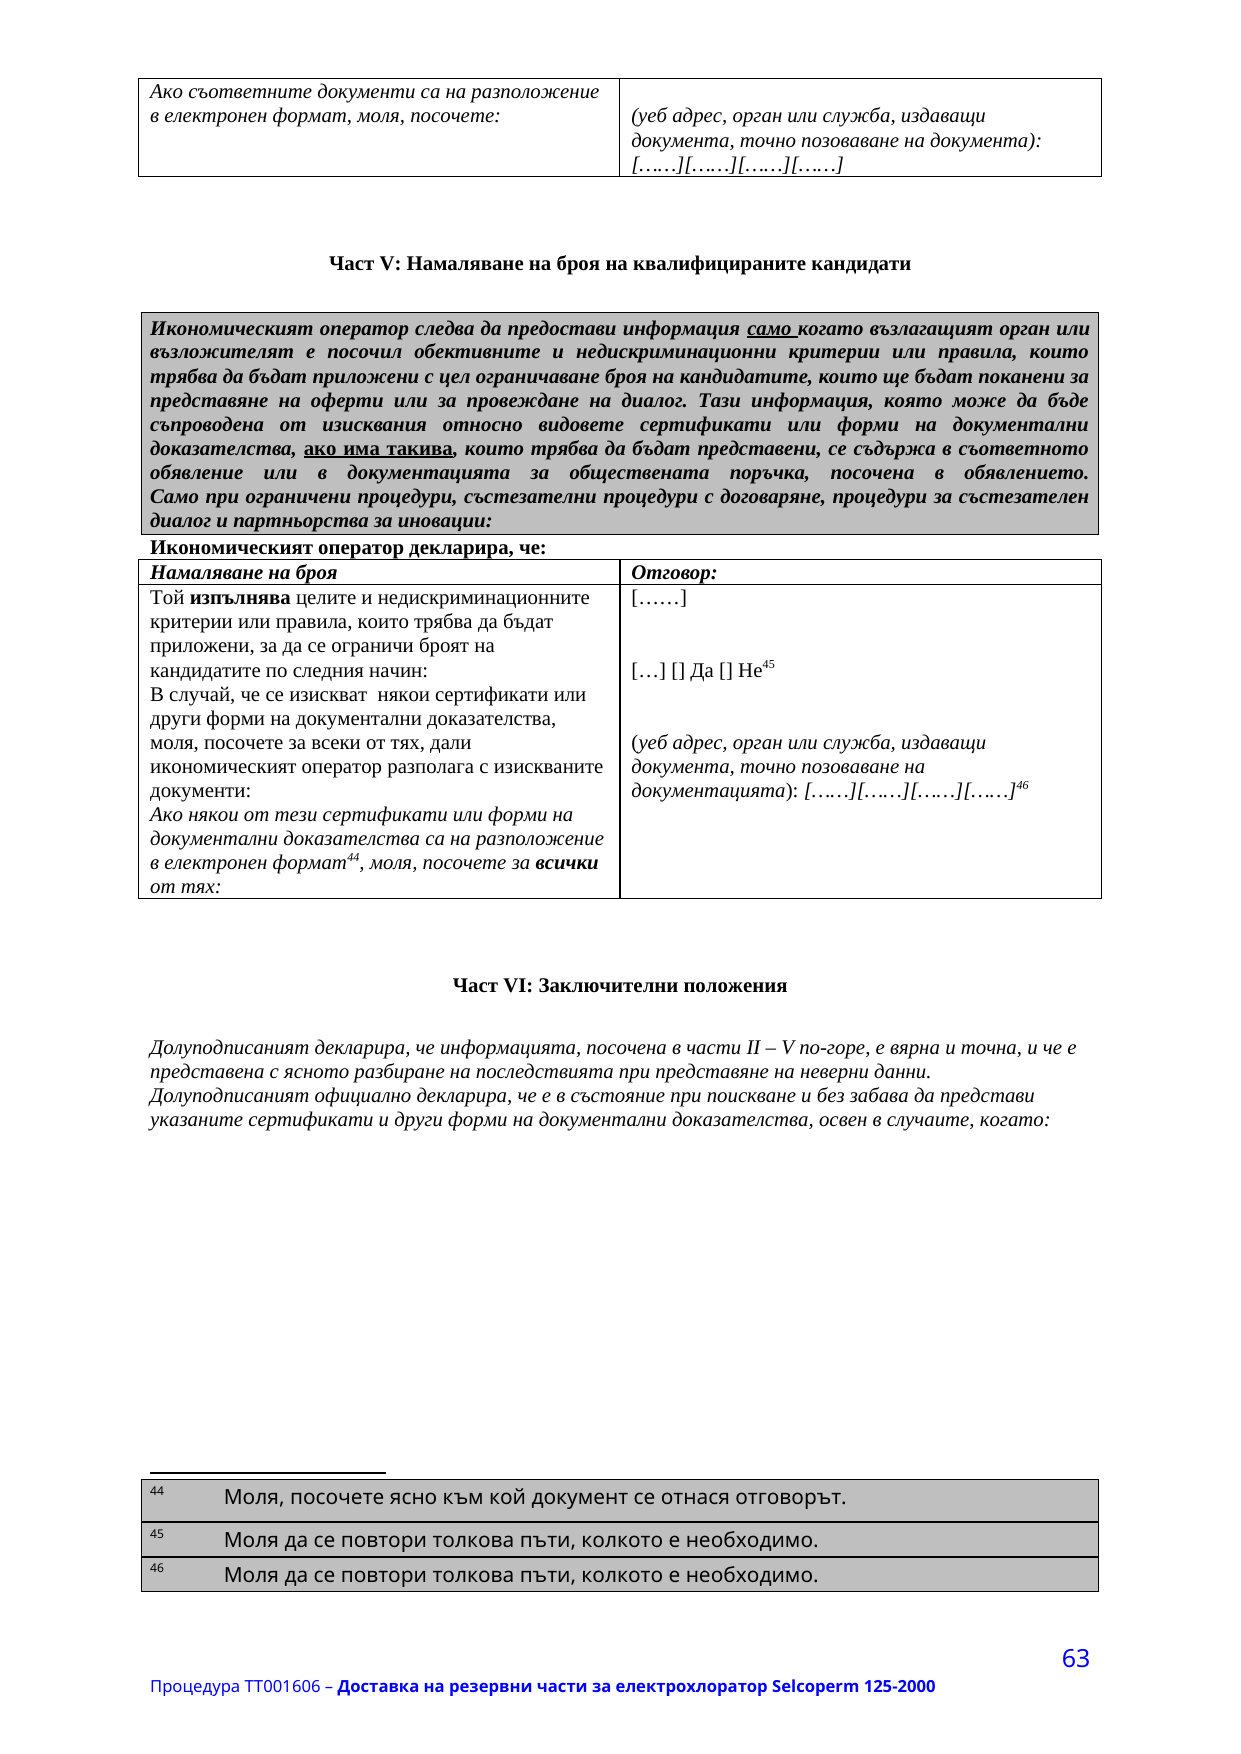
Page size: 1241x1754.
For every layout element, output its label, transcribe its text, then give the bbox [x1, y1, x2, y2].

table_cell [……] […] [] Да [] Не (уеб адрес, орган или служба, издаващи документа, точно позоваване на документацията): [……][……][……][……] [621, 585, 1101, 898]
text Долуподписаният декларира, че информацията, посочена в части II – V по-горе, е вярна и точна, и че е представена с ясното разбиране на последствията при представяне на неверни данни. [150, 1035, 1090, 1083]
table_header Намаляване на броя [139, 560, 619, 584]
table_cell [139, 79, 619, 176]
table_cell Той изпълнява целите и недискриминационните критерии или правила, които трябва да бъдат приложени, за да се ограничи броят на кандидатите по следния начин: В случай, че се изискват някои сертификати или други форми на документални доказателства, моля, посочете за всеки от тях, дали икономическият оператор разполага с изискваните документи: Ако някои от тези сертификати или форми на документални доказателства са на разположение в електронен формат, моля, посочете за всички от тях: [139, 585, 619, 898]
table_header Отговор: [621, 560, 1101, 584]
text Долуподписаният официално декларира, че е в състояние при поискване и без забава да представи указаните сертификати и други форми на документални доказателства, освен в случаите, когато: [150, 1083, 1090, 1131]
title Част V: Намаляване на броя на квалифицираните кандидати [150, 251, 1090, 275]
text Икономическият оператор следва да предостави информация само когато възлагащият орган или възложителят е посочил обективните и недискриминационни критерии или правила, които трябва да бъдат приложени с цел ограничаване броя на кандидатите, които ще бъдат поканени за представяне на оферти или за провеждане на диалог. Тази информация, която може да бъде съпроводена от изисквания относно видовете сертификати или форми на документални доказателства, ако има такива, които трябва да бъдат представени, се съдържа в съответното обявление или в документацията за обществената поръчка, посочена в обявлението. Само при ограничени процедури, състезателни процедури с договаряне, процедури за състезателен диалог и партньорства за иновации: [142, 313, 1098, 534]
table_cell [620, 79, 1101, 176]
title Част VI: Заключителни положения [150, 973, 1090, 997]
text Икономическият оператор декларира, че: [150, 535, 1090, 559]
